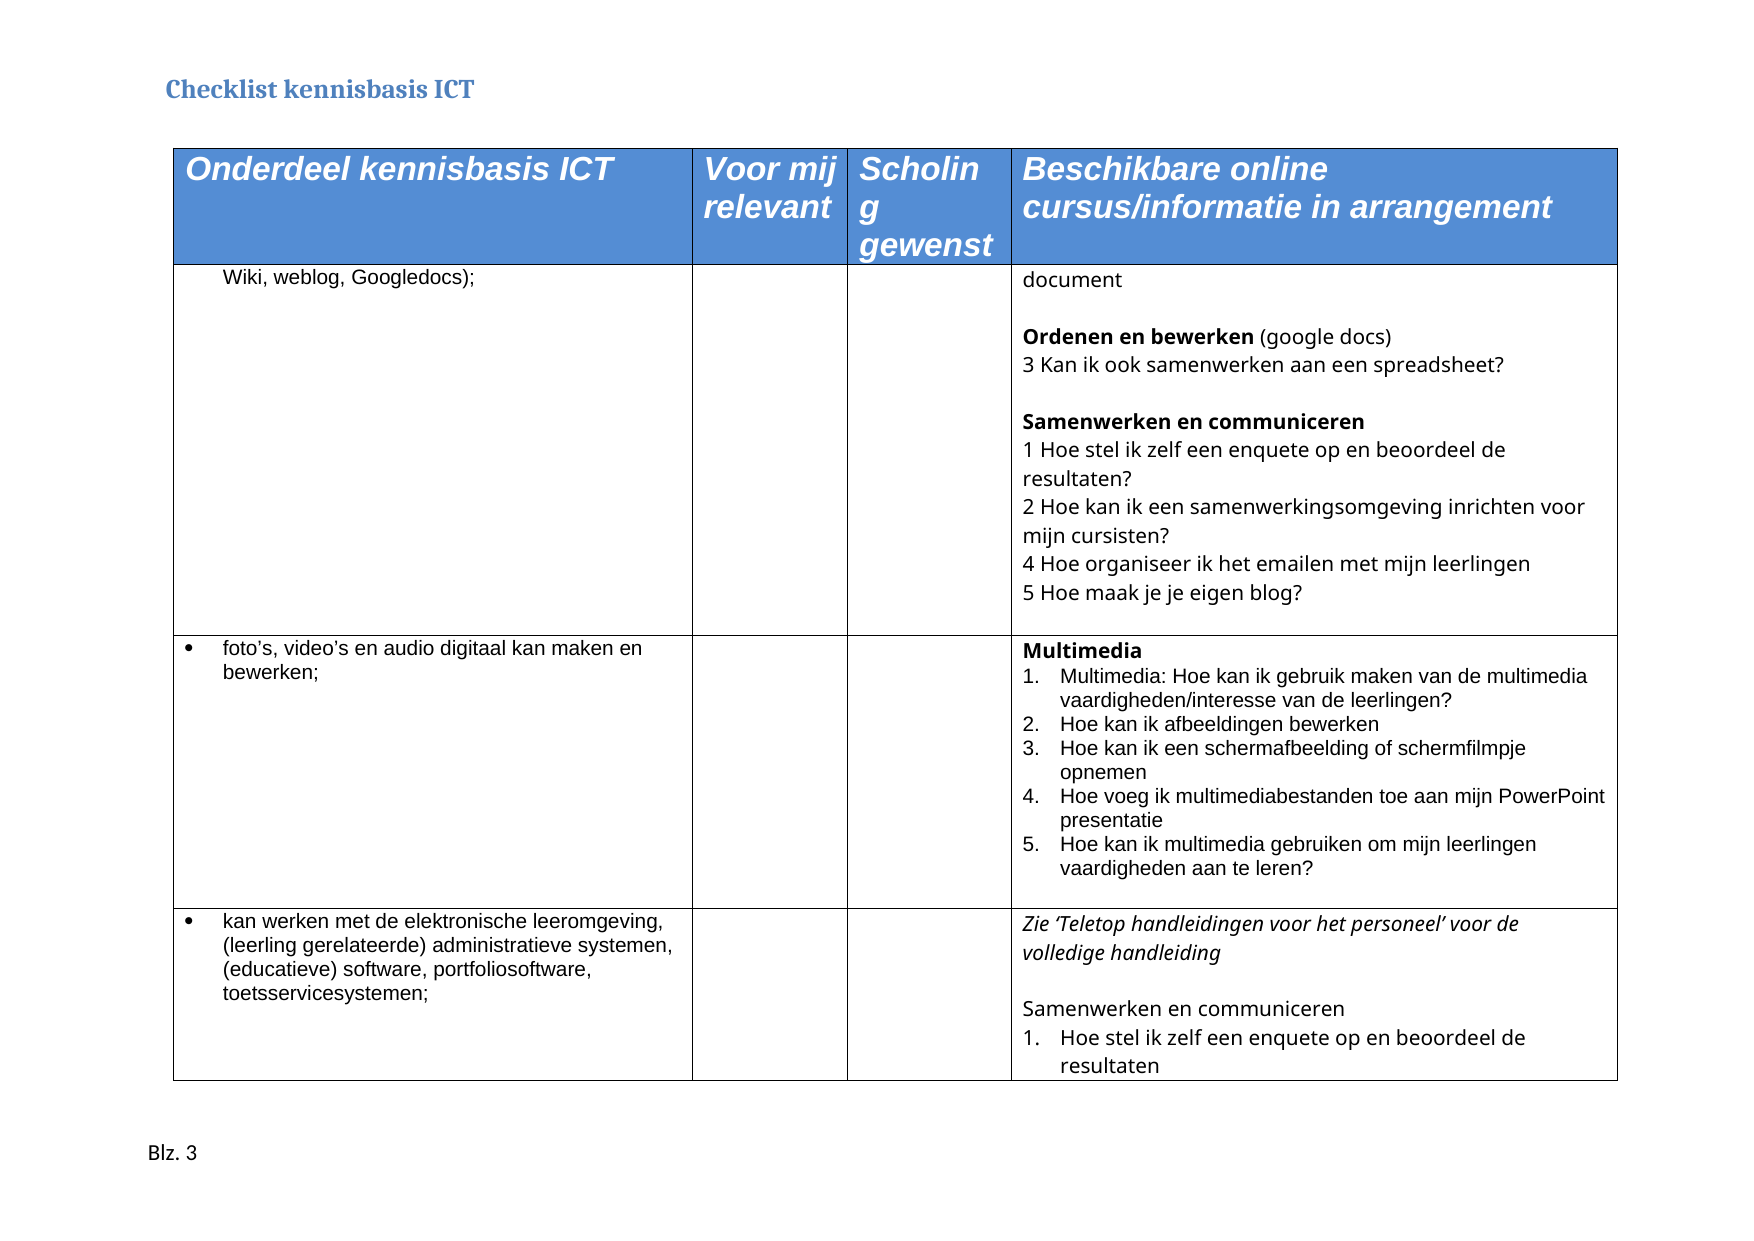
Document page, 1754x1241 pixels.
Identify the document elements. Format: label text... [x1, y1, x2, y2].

table_header Onderdeel kennisbasis ICT [174, 149, 692, 264]
table_cell Multimedia Multimedia: Hoe kan ik gebruik maken van de multimedia vaardigheden/interesse van de leerlingen? Hoe kan ik afbeeldingen bewerken Hoe kan ik een schermafbeelding of schermfilmpje opnemen Hoe voeg ik multimediabestanden toe aan mijn PowerPoint presentatie Hoe kan ik multimedia gebruiken om mijn leerlingen vaardigheden aan te leren? [1012, 636, 1617, 908]
table_header Voor mij relevant [693, 149, 847, 264]
table_header Beschikbare online cursus/informatie in arrangement [1012, 149, 1617, 264]
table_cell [1012, 265, 1617, 635]
table_cell [693, 909, 847, 1080]
table_cell [693, 265, 847, 635]
table_cell [848, 265, 1011, 635]
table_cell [174, 909, 692, 1080]
table_cell foto’s, video’s en audio digitaal kan maken en bewerken; [174, 636, 692, 908]
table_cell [174, 265, 692, 635]
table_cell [1012, 909, 1617, 1080]
table_cell [848, 909, 1011, 1080]
table_cell [848, 636, 1011, 908]
table_cell [693, 636, 847, 908]
table_header Scholing gewenst [848, 149, 1011, 264]
